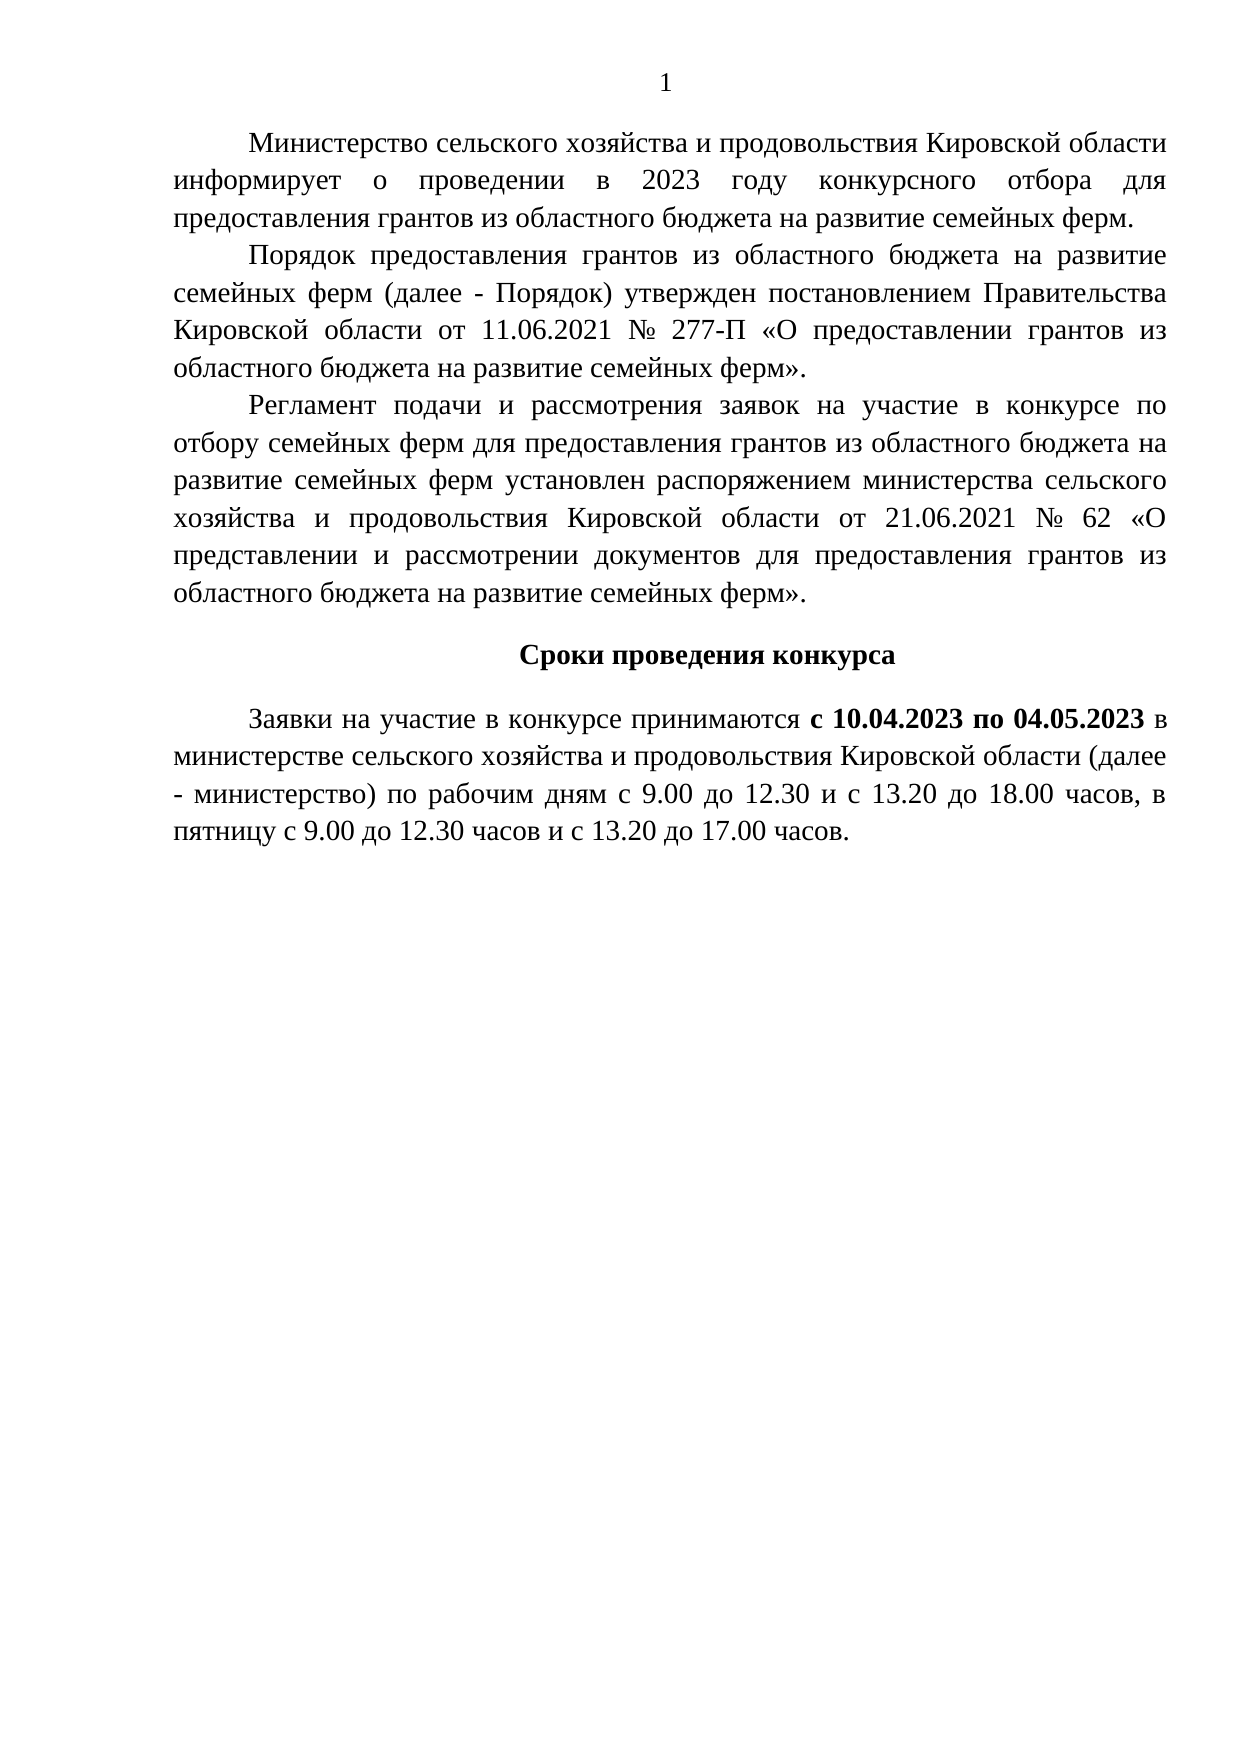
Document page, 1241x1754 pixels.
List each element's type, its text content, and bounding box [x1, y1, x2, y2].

text Регламент подачи и рассмотрения заявок на участие в конкурсе по отбору семейных ферм для предоставления грантов из областного бюджета на развитие семейных ферм установлен распоряжением министерства сельского хозяйства и продовольствия Кировской области от 21.06.2021 № 62 «О представлении и рассмотрении документов для предоставления грантов из областного бюджета на развитие семейных ферм». [173, 384, 1168, 609]
text Сроки проведения конкурса [519, 641, 1168, 670]
text Заявки на участие в конкурсе принимаются с 10.04.2023 по 04.05.2023 в министерстве сельского хозяйства и продовольствия Кировской области (далее - министерство) по рабочим дням с 9.00 до 12.30 и с 13.20 до 18.00 часов, в пятницу с 9.00 до 12.30 часов и с 13.20 до 17.00 часов. [173, 698, 1168, 848]
text Министерство сельского хозяйства и продовольствия Кировской области информирует о проведении в 2023 году конкурсного отбора для предоставления грантов из областного бюджета на развитие семейных ферм. [173, 122, 1168, 234]
text Порядок предоставления грантов из областного бюджета на развитие семейных ферм (далее - Порядок) утвержден постановлением Правительства Кировской области от 11.06.2021 № 277-П «О предоставлении грантов из областного бюджета на развитие семейных ферм». [173, 234, 1168, 384]
